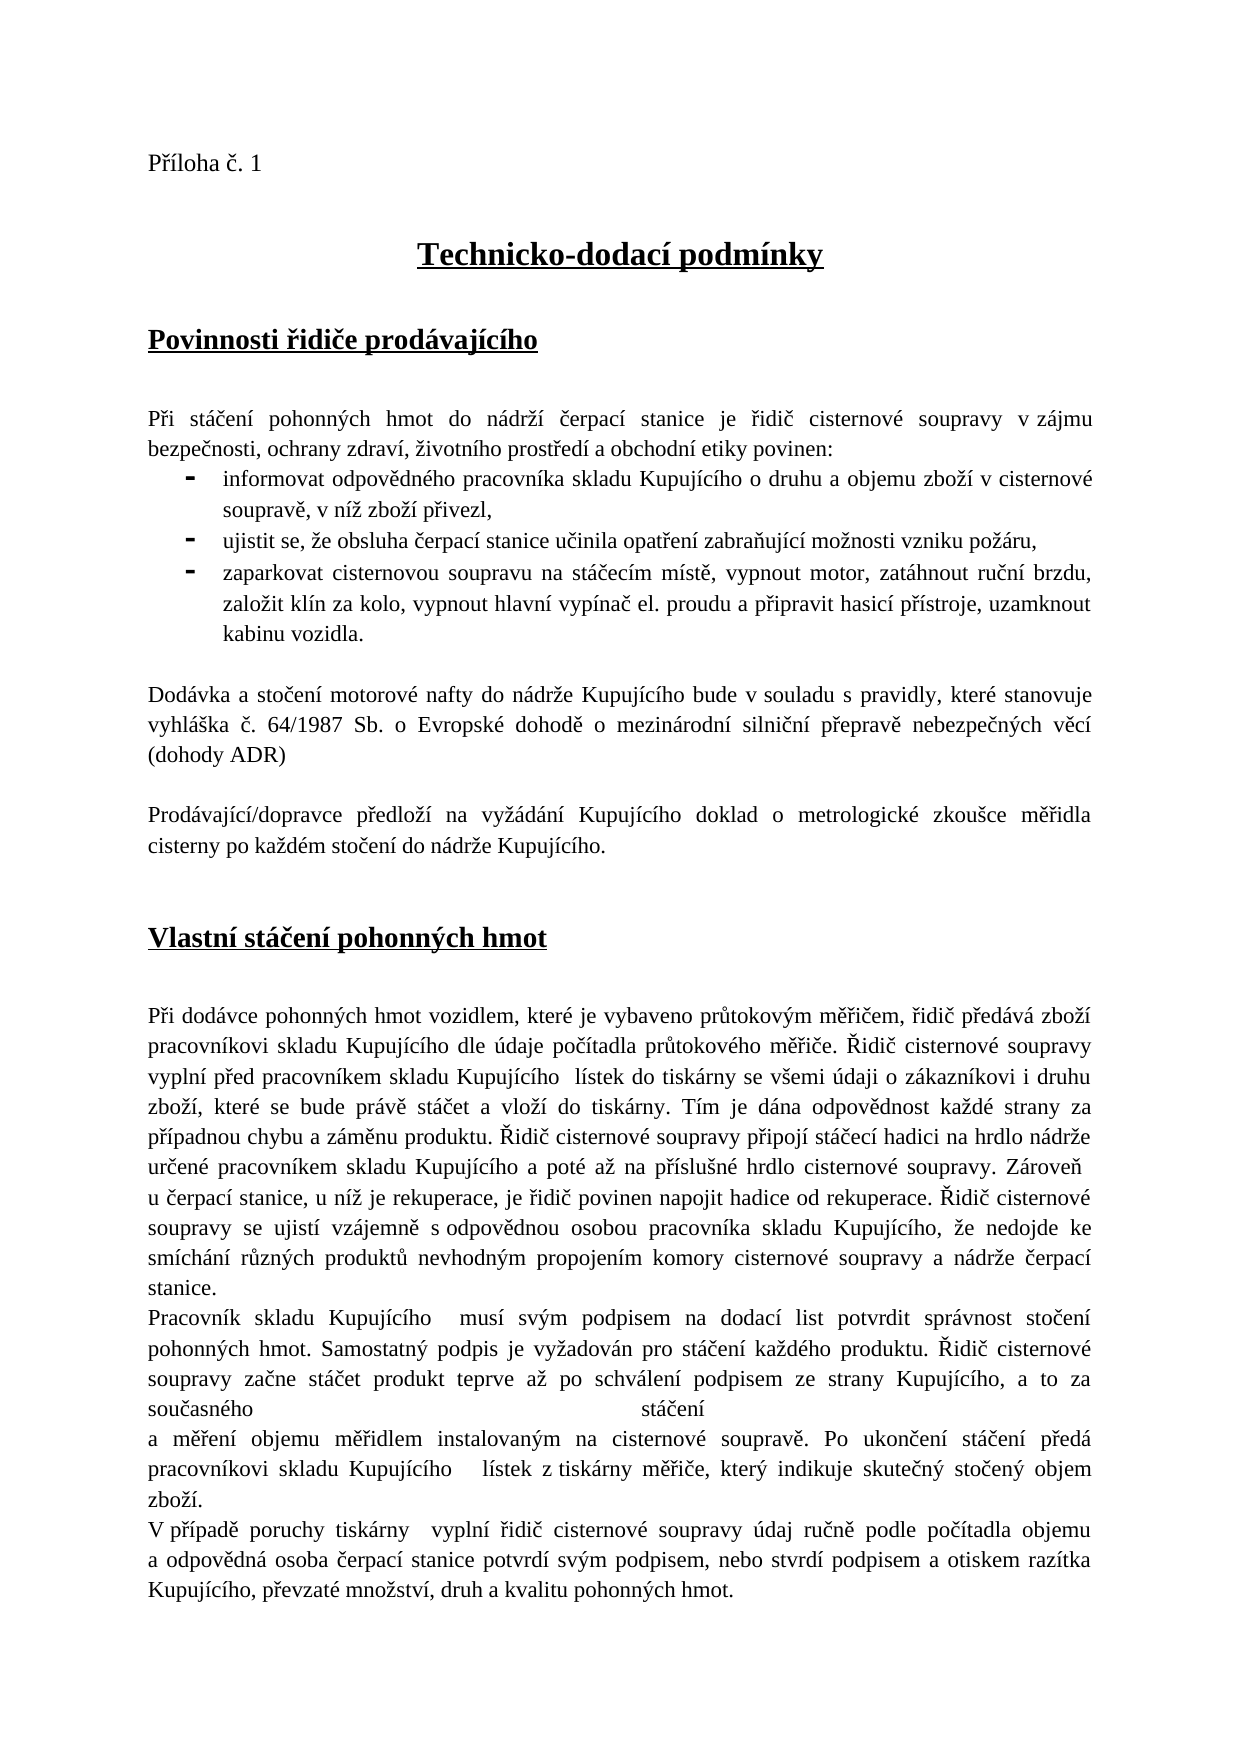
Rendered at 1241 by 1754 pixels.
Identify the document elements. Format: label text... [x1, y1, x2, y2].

subtitle Povinnosti řidiče prodávajícího [148, 322, 1093, 356]
text V případě poruchy tiskárny vyplní řidič cisternové soupravy údaj ručně podle počítadla objemu a odpovědná osoba čerpací stanice potvrdí svým podpisem, nebo stvrdí podpisem a otiskem razítka Kupujícího, převzaté množství, druh a kvalitu pohonných hmot. [148, 1516, 1093, 1603]
text Dodávka a stočení motorové nafty do nádrže Kupujícího bude v souladu s pravidly, které stanovuje vyhláška č. 64/1987 Sb. o Evropské dohodě o mezinárodní silniční přepravě nebezpečných věcí (dohody ADR) [148, 681, 1093, 767]
subtitle Vlastní stáčení pohonných hmot [148, 920, 1093, 953]
text Pracovník skladu Kupujícího musí svým podpisem na dodací list potvrdit správnost stočení pohonných hmot. Samostatný podpis je vyžadován pro stáčení každého produktu. Řidič cisternové soupravy začne stáčet produkt teprve až po schválení podpisem ze strany Kupujícího, a to za současného stáčení a měření objemu měřidlem instalovaným na cisternové soupravě. Po ukončení stáčení předá pracovníkovi skladu Kupujícího lístek z tiskárny měřiče, který indikuje skutečný stočený objem zboží. [148, 1304, 1093, 1512]
list informovat odpovědného pracovníka skladu Kupujícího o druhu a objemu zboží v cisternové soupravě, v níž zboží přivezl, [185, 465, 1093, 523]
text Příloha č. 1 [148, 148, 1093, 176]
text Při stáčení pohonných hmot do nádrží čerpací stanice je řidič cisternové soupravy v zájmu bezpečnosti, ochrany zdraví, životního prostředí a obchodní etiky povinen: [148, 404, 1093, 461]
list zaparkovat cisternovou soupravu na stáčecím místě, vypnout motor, zatáhnout ruční brzdu, založit klín za kolo, vypnout hlavní vypínač el. proudu a připravit hasicí přístroje, uzamknout kabinu vozidla. [185, 558, 1093, 647]
list ujistit se, že obsluha čerpací stanice učinila opatření zabraňující možnosti vzniku požáru, [185, 527, 1093, 554]
text Prodávající/dopravce předloží na vyžádání Kupujícího doklad o metrologické zkoušce měřidla cisterny po každém stočení do nádrže Kupujícího. [148, 802, 1093, 858]
text Při dodávce pohonných hmot vozidlem, které je vybaveno průtokovým měřičem, řidič předává zboží pracovníkovi skladu Kupujícího dle údaje počítadla průtokového měřiče. Řidič cisternové soupravy vyplní před pracovníkem skladu Kupujícího lístek do tiskárny se všemi údaji o zákazníkovi i druhu zboží, které se bude právě stáčet a vloží do tiskárny. Tím je dána odpovědnost každé strany za případnou chybu a záměnu produktu. Řidič cisternové soupravy připojí stáčecí hadici na hrdlo nádrže určené pracovníkem skladu Kupujícího a poté až na příslušné hrdlo cisternové soupravy. Zároveň u čerpací stanice, u níž je rekuperace, je řidič povinen napojit hadice od rekuperace. Řidič cisternové soupravy se ujistí vzájemně s odpovědnou osobou pracovníka skladu Kupujícího, že nedojde ke smíchání různých produktů nevhodným propojením komory cisternové soupravy a nádrže čerpací stanice. [148, 1002, 1093, 1301]
subtitle Technicko-dodací podmínky [148, 234, 1093, 272]
